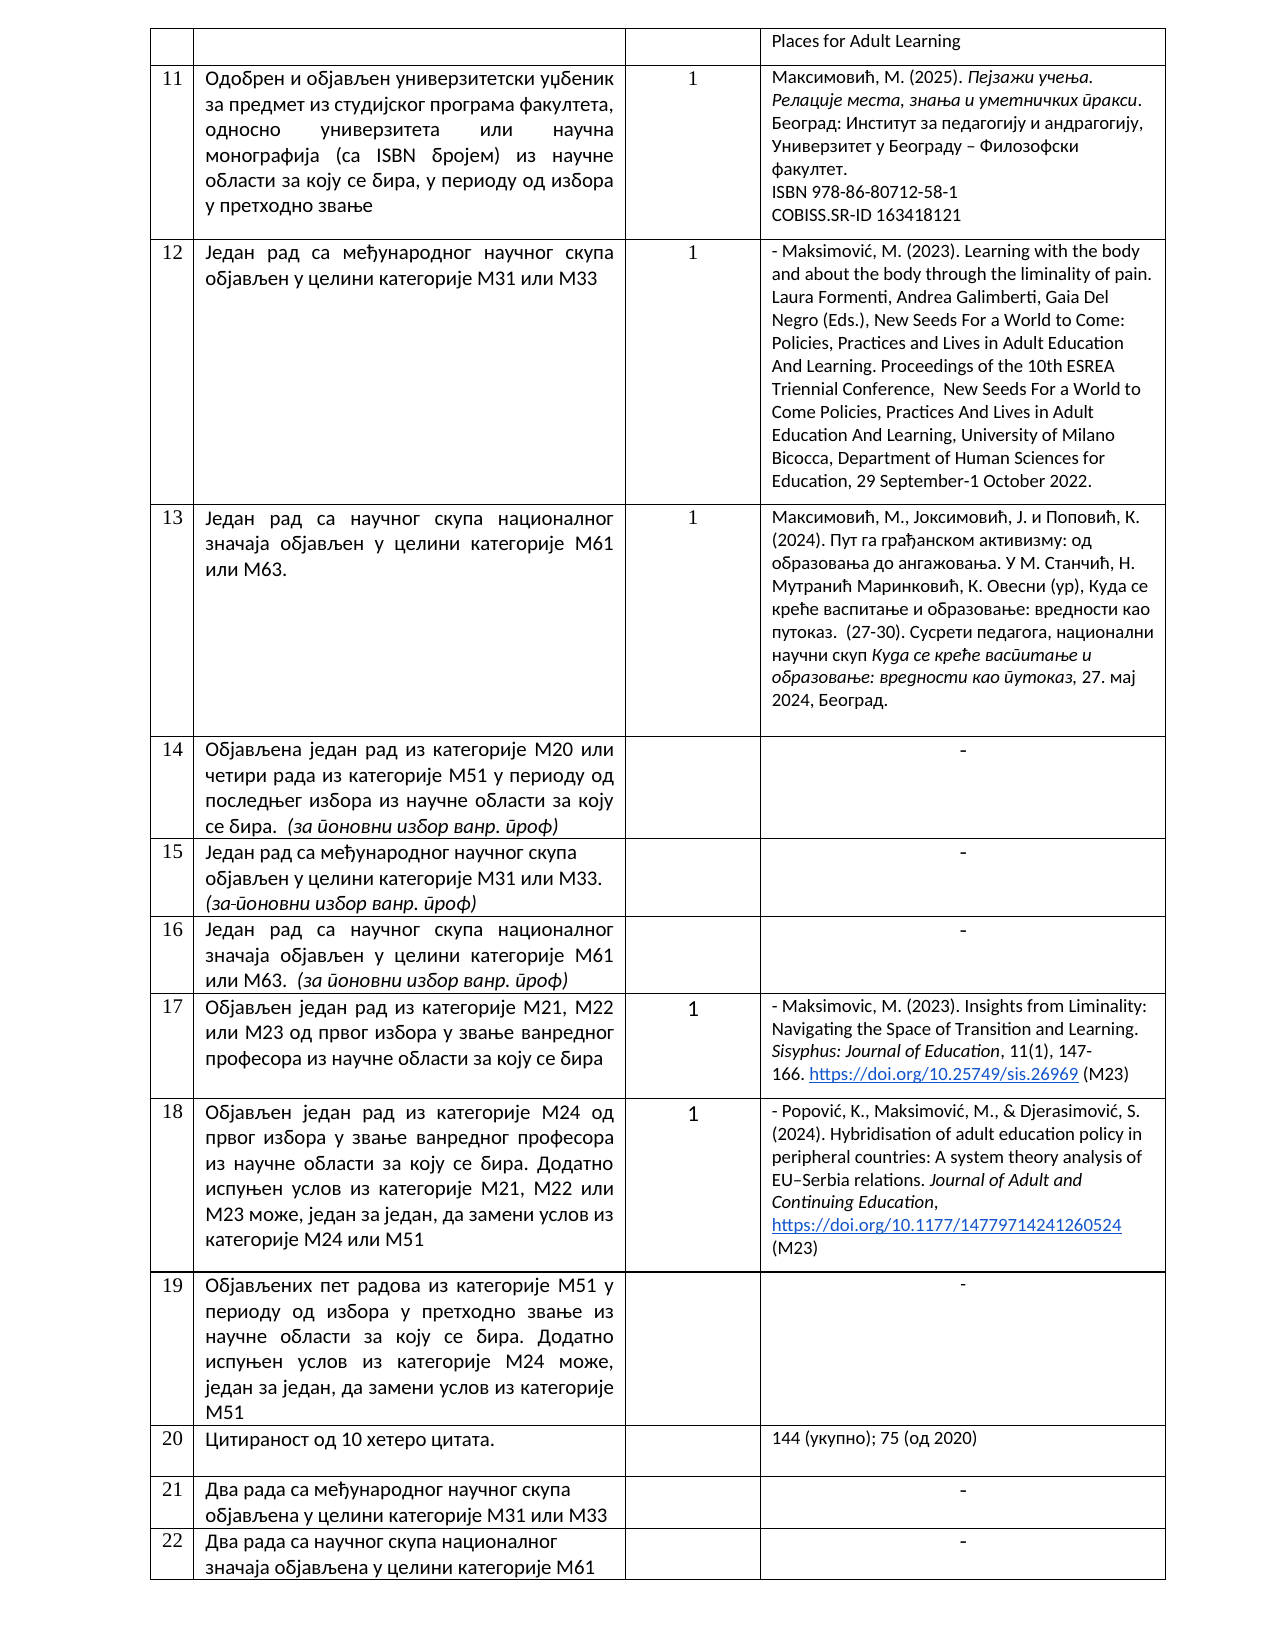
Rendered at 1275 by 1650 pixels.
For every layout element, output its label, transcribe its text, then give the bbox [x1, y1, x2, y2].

table_cell Један рад са научног скупа националног значаја објављен у целини категорије М61 или М63. [194, 505, 625, 736]
table_cell 22 [151, 1529, 193, 1579]
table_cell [194, 1529, 625, 1579]
table_cell 20 [151, 1426, 193, 1476]
table_cell Објављена један рад из категорије М20 или четири рада из категорије М51 у периоду од последњег избора из научне области за коју се бира. (за поновни избор ванр. проф) [194, 737, 625, 838]
table_cell 1 [626, 994, 760, 1098]
table_cell Објављених пет радова из категорије М51 у периоду од избора у претходно звање из научне области за коју се бира. Додатно испуњен услов из категорије М24 може, један за један, да замени услов из категорије М51 [194, 1273, 625, 1425]
table_cell 144 (укупно); 75 (од 2020) [761, 1426, 1165, 1476]
table_cell Објављен један рад из категорије М21, М22 или М23 од првог избора у звање ванредног професора из научне области за коју се бира [194, 994, 625, 1098]
table_cell 1 [626, 240, 760, 504]
table_cell 14 [151, 737, 193, 838]
table_cell - Popović, K., Maksimović, M., & Djerasimović, S. (2024). Hybridisation of adult education policy in peripheral countries: A system theory analysis of EU–Serbia relations. Journal of Adult and Continuing Education, https://doi.org/10.1177/14779714241260524 (M23) [761, 1099, 1165, 1271]
table_cell 18 [151, 1099, 193, 1271]
table_cell 16 [151, 917, 193, 993]
table_cell - Maksimovic, M. (2023). Insights from Liminality: Navigating the Space of Transition and Learning. Sisyphus: Journal of Education, 11(1), 147-166. https://doi.org/10.25749/sis.26969 (M23) [761, 994, 1165, 1098]
table_cell Цитираност од 10 xeтepo цитата. [194, 1426, 625, 1476]
table_cell Објављен један рад из категорије М24 од првог избора у звање ванредног професора из научне области за коју се бира. Додатно испуњен услов из категорије М21, М22 или М23 може, један за један, да замени услов из категорије М24 или М51 [194, 1099, 625, 1271]
table_cell 21 [151, 1477, 193, 1527]
table_cell 1 [626, 1099, 760, 1271]
table_cell - [761, 917, 1165, 993]
table_cell Један рад са међународног научног скупа објављен у целини категорије М31 или М33 [194, 240, 625, 504]
table_cell - [761, 1273, 1165, 1425]
table_cell 12 [151, 240, 193, 504]
table_cell 13 [151, 505, 193, 736]
table_cell 10 [151, 29, 193, 64]
table_cell [626, 1529, 760, 1579]
table_cell - [761, 737, 1165, 838]
table_cell Максимовић, М. (2025). Пејзажи учења. Релације места, знања и уметничких пракси. Београд: Институт за педагогију и андрагогију, Универзитет у Београду – Филозофски факултет. ISBN 978-86-80712-58-1 COBISS.SR-ID 163418121 [761, 66, 1165, 238]
table_cell 19 [151, 1273, 193, 1425]
table_cell - [761, 1529, 1165, 1579]
table_cell Два рада са међународног научног скупа објављена у целини категорије М31 или М33 [194, 1477, 625, 1527]
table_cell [761, 29, 1165, 64]
table_cell [626, 839, 760, 916]
table_cell [626, 917, 760, 993]
table_cell [626, 737, 760, 838]
table_cell - Maksimović, M. (2023). Learning with the body and about the body through the liminality of pain. Laura Formenti, Andrea Galimberti, Gaia Del Negro (Eds.), New Seeds For a World to Come: Policies, Practices and Lives in Adult Education And Learning. Proceedings of the 10th ESREA Triennial Conference, New Seeds For a World to Come Policies, Practices And Lives in Adult Education And Learning, University of Milano Bicocca, Department of Human Sciences for Education, 29 September-1 October 2022. [761, 240, 1165, 504]
table_cell 1 [626, 66, 760, 238]
table_cell 11 [151, 66, 193, 238]
table_cell [626, 1477, 760, 1527]
table_cell 17 [151, 994, 193, 1098]
table_cell 1 [626, 505, 760, 736]
table_cell Један рад са међународног научног скупа објављен у целини категорије М31 или М33. (за поновни избор ванр. проф) [194, 839, 625, 916]
table_cell - [761, 1477, 1165, 1527]
table_cell 15 [151, 839, 193, 916]
table_cell [626, 1273, 760, 1425]
table_cell 4 [626, 29, 760, 64]
table_cell Одобрен и објављен универзитетски уџбеник за предмет из студијског програма факултета, односно универзитета или научна монографија (са ISBN бројем) из научне области за коју се бира, у периоду од избора у претходно звање [194, 66, 625, 238]
table_cell Максимовић, М., Јоксимовић, Ј. и Поповић, К. (2024). Пут га грађанском активизму: од образовања до ангажовања. У М. Станчић, Н. Мутранић Маринковић, К. Овесни (ур), Куда се креће васпитање и образовање: вредности као путоказ. (27-30). Сусрети педагога, национални научни скуп Куда се креће васпитање и образовање: вредности као путоказ, 27. мај 2024, Београд. [761, 505, 1165, 736]
table_cell [626, 1426, 760, 1476]
table_cell - [761, 839, 1165, 916]
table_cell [194, 29, 625, 64]
table_cell Један рад са научног скупа националног значаја објављен у целини категорије М61 или М63. (за поновни избор ванр. проф) [194, 917, 625, 993]
